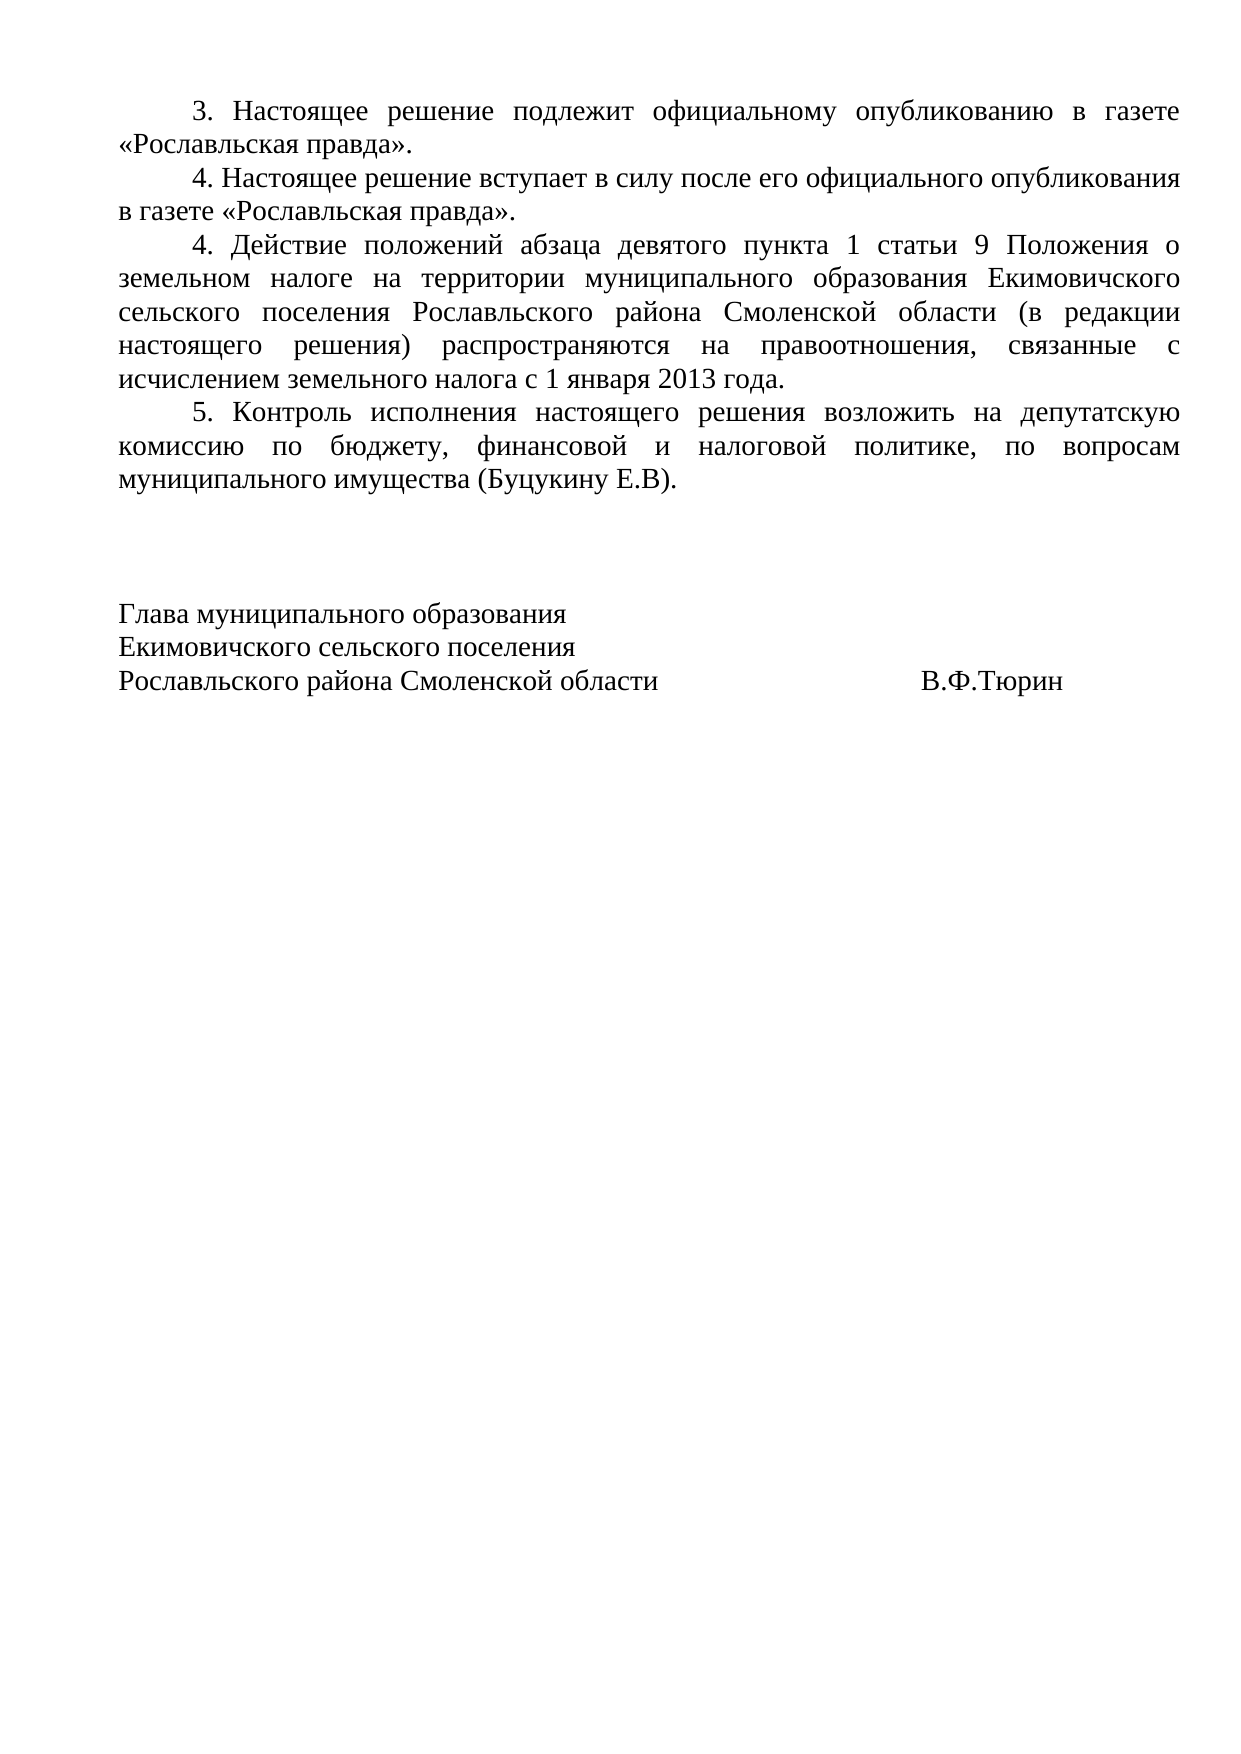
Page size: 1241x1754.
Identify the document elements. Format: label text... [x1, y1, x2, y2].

text 3. Настоящее решение подлежит официальному опубликованию в газете «Рославльская правда». [118, 93, 1181, 160]
text Рославльского района Смоленской области В.Ф.Тюрин [118, 663, 1181, 696]
text 5. Контроль исполнения настоящего решения возложить на депутатскую комиссию по бюджету, финансовой и налоговой политике, по вопросам муниципального имущества (Буцукину Е.В). [118, 394, 1181, 495]
text 4. Настоящее решение вступает в силу после его официального опубликования в газете «Рославльская правда». [118, 160, 1181, 227]
text Екимовичского сельского поселения [118, 629, 1181, 663]
text 4. Действие положений абзаца девятого пункта 1 статьи 9 Положения о земельном налоге на территории муниципального образования Екимовичского сельского поселения Рославльского района Смоленской области (в редакции настоящего решения) распространяются на правоотношения, связанные с исчислением земельного налога с 1 января 2013 года. [118, 227, 1181, 394]
text Глава муниципального образования [118, 596, 1181, 629]
